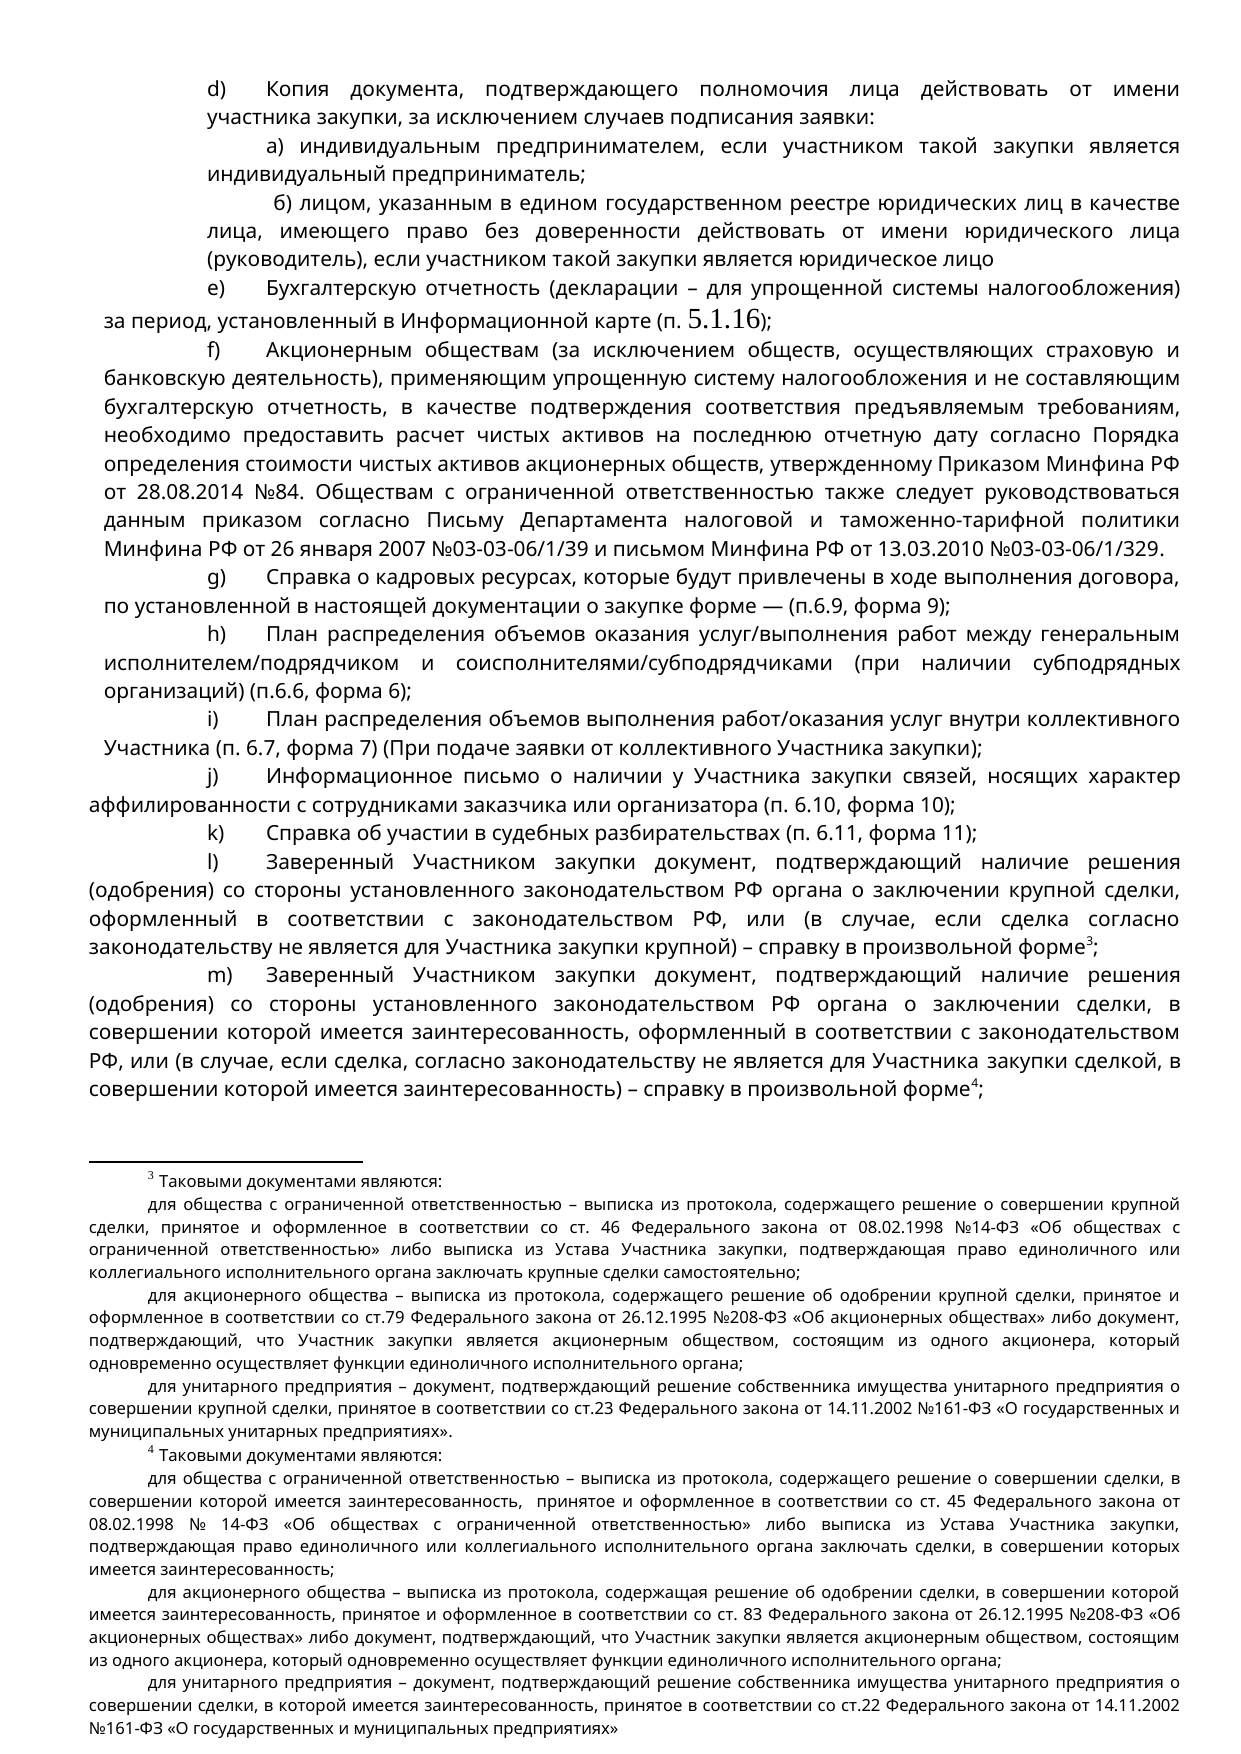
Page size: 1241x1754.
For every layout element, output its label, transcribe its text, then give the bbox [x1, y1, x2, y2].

list Акционерным обществам (за исключением обществ, осуществляющих страховую и банковскую деятельность), применяющим упрощенную систему налогообложения и не составляющим бухгалтерскую отчетность, в качестве подтверждения соответствия предъявляемым требованиям, необходимо предоставить расчет чистых активов на последнюю отчетную дату согласно Порядка определения стоимости чистых активов акционерных обществ, утвержденному Приказом Минфина РФ от 28.08.2014 №84. Обществам с ограниченной ответственностью также следует руководствоваться данным приказом согласно Письму Департамента налоговой и таможенно-тарифной политики Минфина РФ от 26 января 2007 №03-03-06/1/39 и письмом Минфина РФ от 13.03.2010 №03-03-06/1/329. [103, 335, 1181, 562]
text б) лицом, указанным в едином государственном реестре юридических лиц в качестве лица, имеющего право без доверенности действовать от имени юридического лица (руководитель), если участником такой закупки является юридическое лицо [207, 188, 1181, 273]
list План распределения объемов оказания услуг/выполнения работ между генеральным исполнителем/подрядчиком и соисполнителями/субподрядчиками (при наличии субподрядных организаций) (п.6.6, форма 6); [103, 619, 1181, 704]
list Информационное письмо о наличии у Участника закупки связей, носящих характер аффилированности с сотрудниками заказчика или организатора (п. 6.10, форма 10); [89, 761, 1181, 818]
list Копия документа, подтверждающего полномочия лица действовать от имени участника закупки, за исключением случаев подписания заявки: [207, 74, 1181, 131]
list Справка об участии в судебных разбирательствах (п. 6.11, форма 11); [89, 818, 1181, 847]
list План распределения объемов выполнения работ/оказания услуг внутри коллективного Участника (п. 6.7, форма 7) (При подаче заявки от коллективного Участника закупки); [103, 704, 1181, 761]
list Бухгалтерскую отчетность (декларации – для упрощенной системы налогообложения) за период, установленный в Информационной карте (п. 5.1.16); [103, 273, 1181, 335]
list Справка о кадровых ресурсах, которые будут привлечены в ходе выполнения договора, по установленной в настоящей документации о закупке форме — (п.6.9, форма 9); [103, 562, 1181, 619]
text а) индивидуальным предпринимателем, если участником такой закупки является индивидуальный предприниматель; [207, 131, 1181, 188]
list Заверенный Участником закупки документ, подтверждающий наличие решения (одобрения) со стороны установленного законодательством РФ органа о заключении крупной сделки, оформленный в соответствии с законодательством РФ, или (в случае, если сделка согласно законодательству не является для Участника закупки крупной) – справку в произвольной форме; [89, 847, 1181, 961]
list Заверенный Участником закупки документ, подтверждающий наличие решения (одобрения) со стороны установленного законодательством РФ органа о заключении сделки, в совершении которой имеется заинтересованность, оформленный в соответствии с законодательством РФ, или (в случае, если сделка, согласно законодательству не является для Участника закупки сделкой, в совершении которой имеется заинтересованность) – справку в произвольной форме; [89, 961, 1181, 1103]
